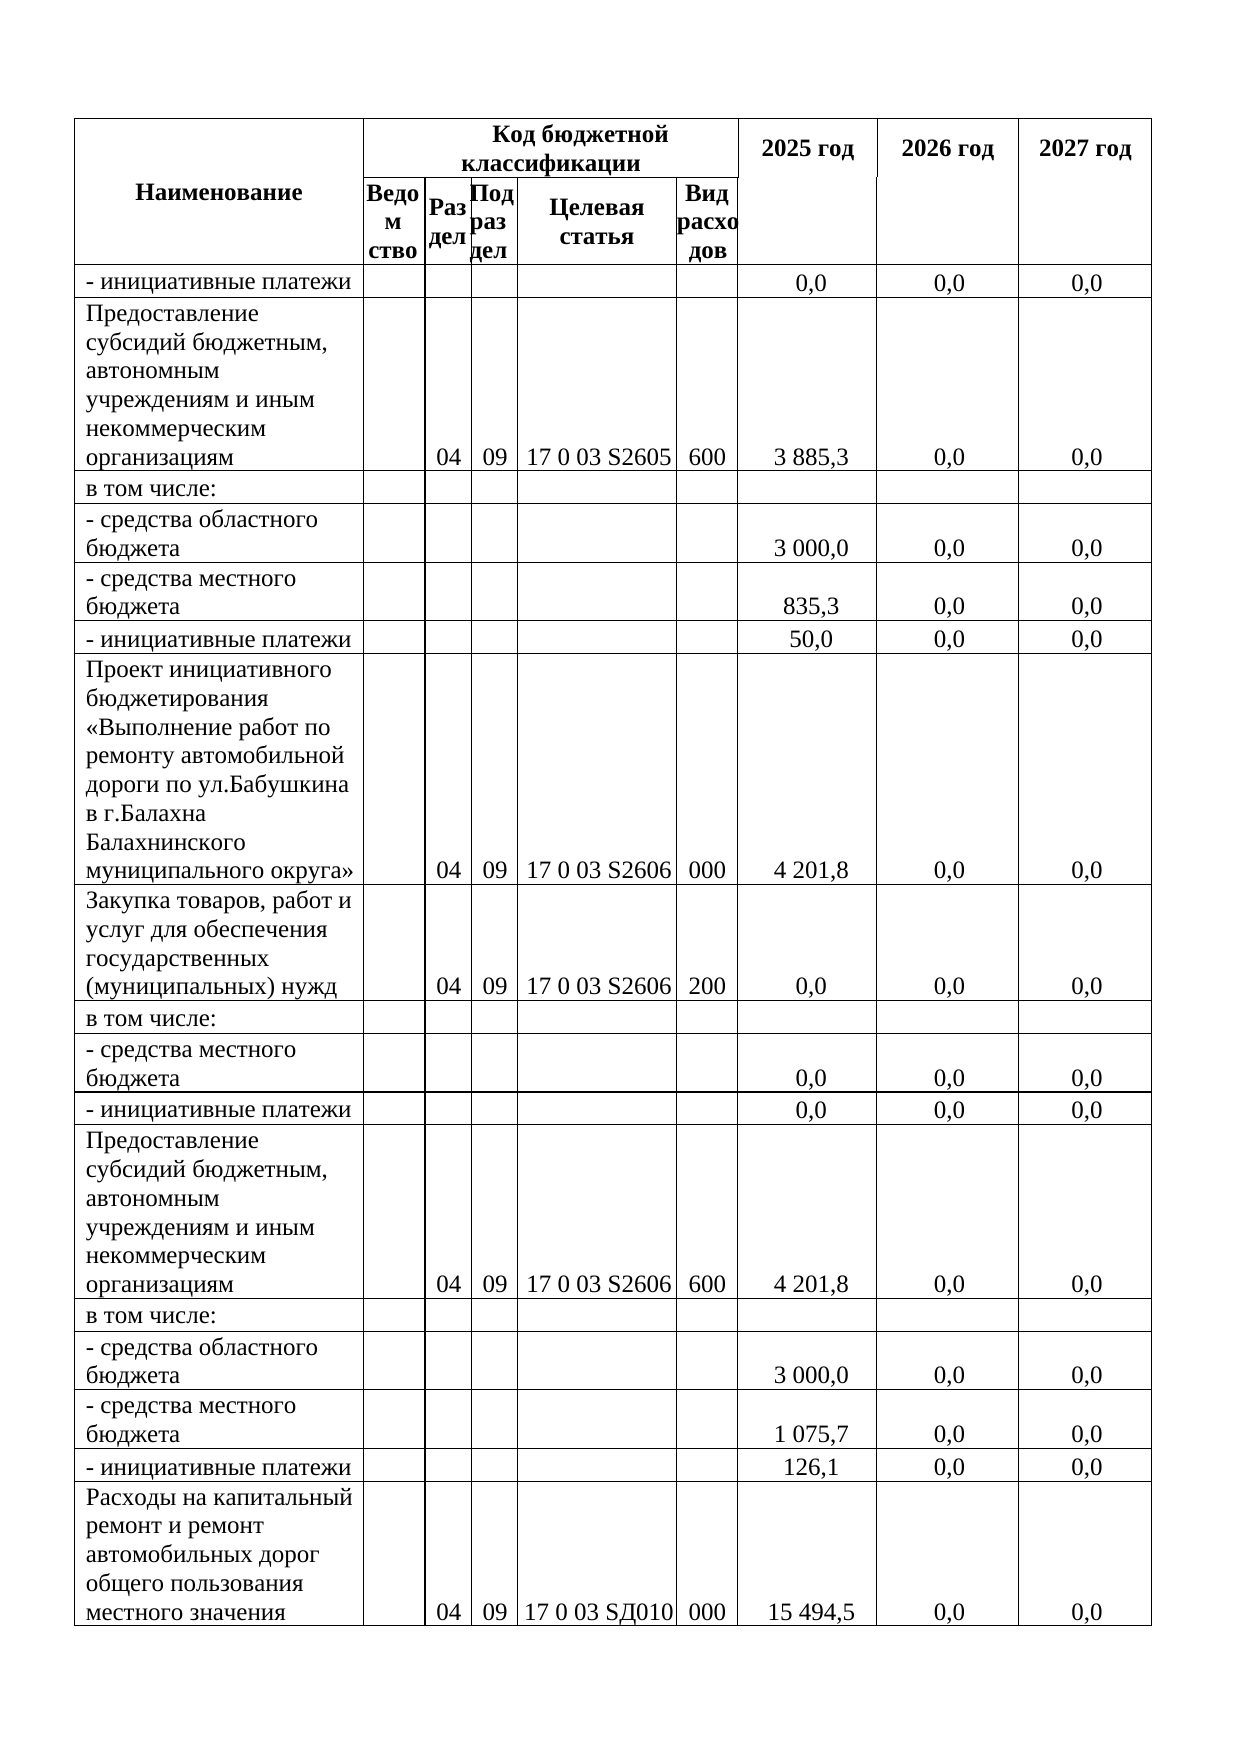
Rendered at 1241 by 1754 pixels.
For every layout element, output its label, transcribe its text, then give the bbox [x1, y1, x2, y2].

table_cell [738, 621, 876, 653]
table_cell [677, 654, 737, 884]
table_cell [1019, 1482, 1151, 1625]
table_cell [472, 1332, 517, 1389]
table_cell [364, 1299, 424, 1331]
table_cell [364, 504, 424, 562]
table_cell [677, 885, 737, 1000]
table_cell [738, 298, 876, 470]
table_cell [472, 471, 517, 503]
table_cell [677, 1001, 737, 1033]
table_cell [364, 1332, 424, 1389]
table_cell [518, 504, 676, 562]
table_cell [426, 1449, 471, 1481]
table_cell [738, 177, 876, 264]
table_cell Вид расходов [677, 178, 737, 264]
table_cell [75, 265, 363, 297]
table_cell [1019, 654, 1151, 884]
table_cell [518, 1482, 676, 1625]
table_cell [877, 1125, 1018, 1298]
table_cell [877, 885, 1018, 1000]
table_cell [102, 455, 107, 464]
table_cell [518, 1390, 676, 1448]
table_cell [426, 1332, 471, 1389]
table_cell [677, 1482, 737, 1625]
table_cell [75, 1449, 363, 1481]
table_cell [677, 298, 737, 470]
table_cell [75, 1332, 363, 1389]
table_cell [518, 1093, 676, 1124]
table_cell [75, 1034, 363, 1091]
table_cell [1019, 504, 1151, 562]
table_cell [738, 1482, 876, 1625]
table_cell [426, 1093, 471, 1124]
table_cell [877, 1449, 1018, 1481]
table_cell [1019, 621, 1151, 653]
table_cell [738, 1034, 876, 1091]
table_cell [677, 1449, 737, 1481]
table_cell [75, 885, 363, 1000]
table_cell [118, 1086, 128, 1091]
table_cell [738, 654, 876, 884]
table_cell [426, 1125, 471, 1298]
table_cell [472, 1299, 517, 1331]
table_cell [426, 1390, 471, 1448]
table_cell Раз дел [426, 178, 471, 264]
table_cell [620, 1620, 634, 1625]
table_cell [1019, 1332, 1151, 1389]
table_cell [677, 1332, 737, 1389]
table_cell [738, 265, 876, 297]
table_header 2025 год [739, 119, 877, 177]
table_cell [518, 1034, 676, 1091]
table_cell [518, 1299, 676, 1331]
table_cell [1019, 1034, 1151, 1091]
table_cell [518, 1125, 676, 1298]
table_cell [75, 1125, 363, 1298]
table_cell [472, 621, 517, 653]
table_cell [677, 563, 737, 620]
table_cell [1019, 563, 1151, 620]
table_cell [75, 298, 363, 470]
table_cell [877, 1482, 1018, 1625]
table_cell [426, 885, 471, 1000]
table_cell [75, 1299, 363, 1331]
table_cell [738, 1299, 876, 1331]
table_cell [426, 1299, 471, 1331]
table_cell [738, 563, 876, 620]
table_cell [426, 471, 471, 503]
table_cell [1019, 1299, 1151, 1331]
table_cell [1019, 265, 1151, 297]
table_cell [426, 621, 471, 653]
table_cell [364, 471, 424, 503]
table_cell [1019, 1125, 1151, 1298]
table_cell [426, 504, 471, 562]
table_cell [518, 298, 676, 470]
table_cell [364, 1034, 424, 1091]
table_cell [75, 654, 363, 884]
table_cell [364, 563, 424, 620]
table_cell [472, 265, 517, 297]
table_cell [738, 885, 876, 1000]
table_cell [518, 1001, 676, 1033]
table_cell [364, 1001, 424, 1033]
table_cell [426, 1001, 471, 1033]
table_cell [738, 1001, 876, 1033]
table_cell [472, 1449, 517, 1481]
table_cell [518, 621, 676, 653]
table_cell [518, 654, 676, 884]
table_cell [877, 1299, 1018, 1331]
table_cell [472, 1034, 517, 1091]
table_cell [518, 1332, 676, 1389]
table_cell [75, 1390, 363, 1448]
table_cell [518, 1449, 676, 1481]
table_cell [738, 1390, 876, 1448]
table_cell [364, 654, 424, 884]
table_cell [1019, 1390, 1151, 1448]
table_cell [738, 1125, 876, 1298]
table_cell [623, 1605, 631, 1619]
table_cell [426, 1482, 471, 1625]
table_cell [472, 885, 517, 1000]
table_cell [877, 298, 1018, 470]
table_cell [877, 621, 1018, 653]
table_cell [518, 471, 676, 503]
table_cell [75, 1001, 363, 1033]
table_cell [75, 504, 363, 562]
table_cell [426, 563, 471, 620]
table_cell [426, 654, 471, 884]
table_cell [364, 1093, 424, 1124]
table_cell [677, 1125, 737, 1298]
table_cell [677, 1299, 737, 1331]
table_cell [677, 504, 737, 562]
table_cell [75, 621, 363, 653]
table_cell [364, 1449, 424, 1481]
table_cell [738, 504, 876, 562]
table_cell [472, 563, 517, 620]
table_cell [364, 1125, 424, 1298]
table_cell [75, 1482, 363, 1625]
table_header 2026 год [878, 119, 1018, 177]
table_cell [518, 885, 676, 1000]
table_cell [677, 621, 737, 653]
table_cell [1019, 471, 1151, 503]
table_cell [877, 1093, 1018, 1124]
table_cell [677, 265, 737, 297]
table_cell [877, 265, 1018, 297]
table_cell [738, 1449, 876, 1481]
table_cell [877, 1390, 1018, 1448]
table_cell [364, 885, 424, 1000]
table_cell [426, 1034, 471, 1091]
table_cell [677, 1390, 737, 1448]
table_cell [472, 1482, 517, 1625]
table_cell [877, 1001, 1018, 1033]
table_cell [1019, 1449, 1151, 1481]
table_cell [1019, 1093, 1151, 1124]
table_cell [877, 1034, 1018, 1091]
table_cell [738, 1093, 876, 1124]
table_header 2027 год [1019, 119, 1151, 177]
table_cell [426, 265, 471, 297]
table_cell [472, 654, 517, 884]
table_cell [877, 177, 1018, 264]
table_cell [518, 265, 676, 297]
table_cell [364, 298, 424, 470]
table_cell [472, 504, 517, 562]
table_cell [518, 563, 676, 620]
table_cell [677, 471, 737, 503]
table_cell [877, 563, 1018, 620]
table_cell Под раз дел [472, 178, 517, 264]
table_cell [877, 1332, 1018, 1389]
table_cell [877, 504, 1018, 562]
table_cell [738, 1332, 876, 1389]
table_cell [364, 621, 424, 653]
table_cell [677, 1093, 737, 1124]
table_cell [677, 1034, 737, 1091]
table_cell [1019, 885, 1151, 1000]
table_header Наименование [75, 119, 363, 264]
table_header Код бюджетной классификации [364, 119, 738, 177]
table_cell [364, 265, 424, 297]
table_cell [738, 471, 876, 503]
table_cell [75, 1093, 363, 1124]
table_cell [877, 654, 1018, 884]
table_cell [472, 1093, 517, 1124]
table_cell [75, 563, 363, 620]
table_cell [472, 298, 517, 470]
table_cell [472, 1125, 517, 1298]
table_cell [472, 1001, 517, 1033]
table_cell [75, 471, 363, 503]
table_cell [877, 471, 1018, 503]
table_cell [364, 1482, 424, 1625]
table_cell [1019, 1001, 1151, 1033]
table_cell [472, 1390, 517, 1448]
table_cell [1019, 177, 1151, 264]
table_cell Целевая статья [518, 178, 676, 264]
table_cell Ведом ство [364, 178, 424, 264]
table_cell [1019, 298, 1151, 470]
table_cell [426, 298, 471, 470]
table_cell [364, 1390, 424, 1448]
